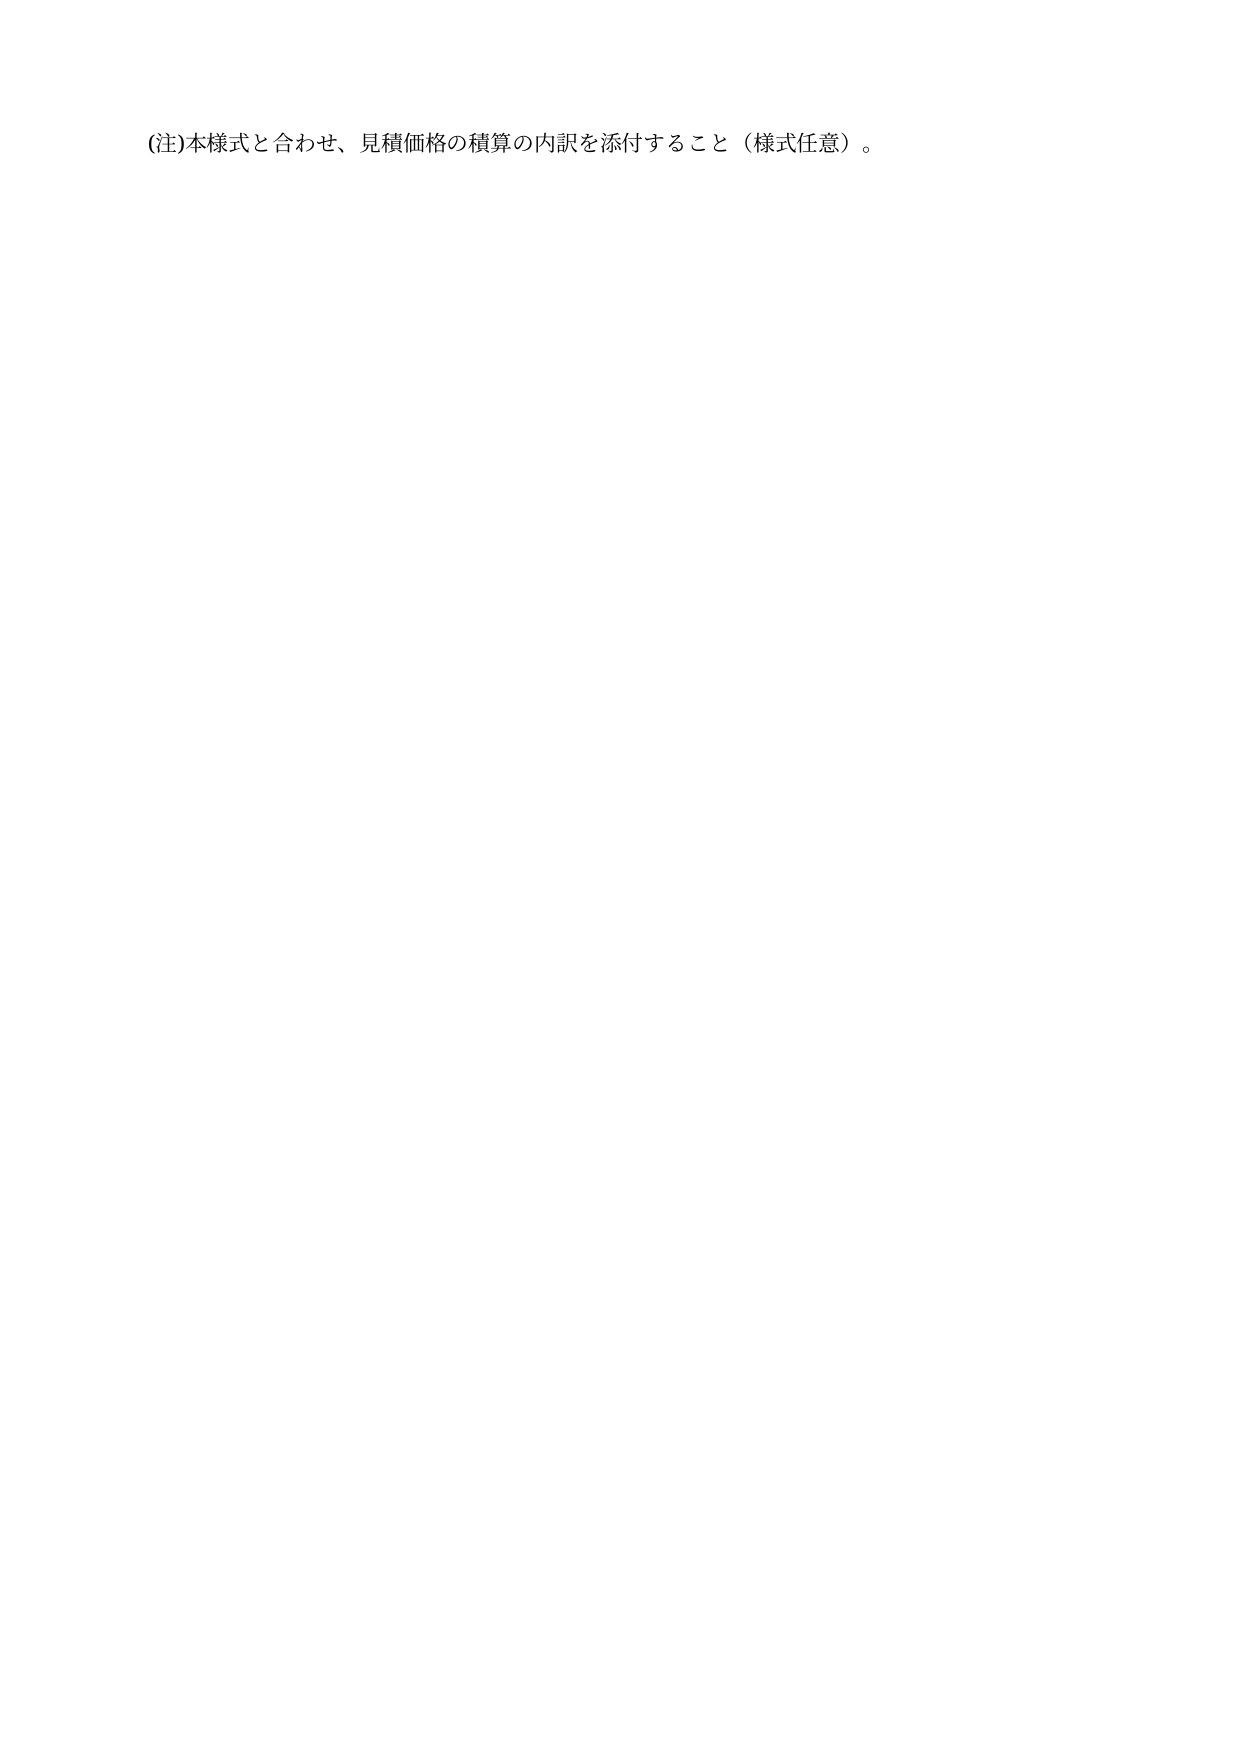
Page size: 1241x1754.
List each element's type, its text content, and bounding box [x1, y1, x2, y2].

text (注)本様式と合わせ、見積価格の積算の内訳を添付すること（様式任意）。 [148, 123, 1092, 160]
